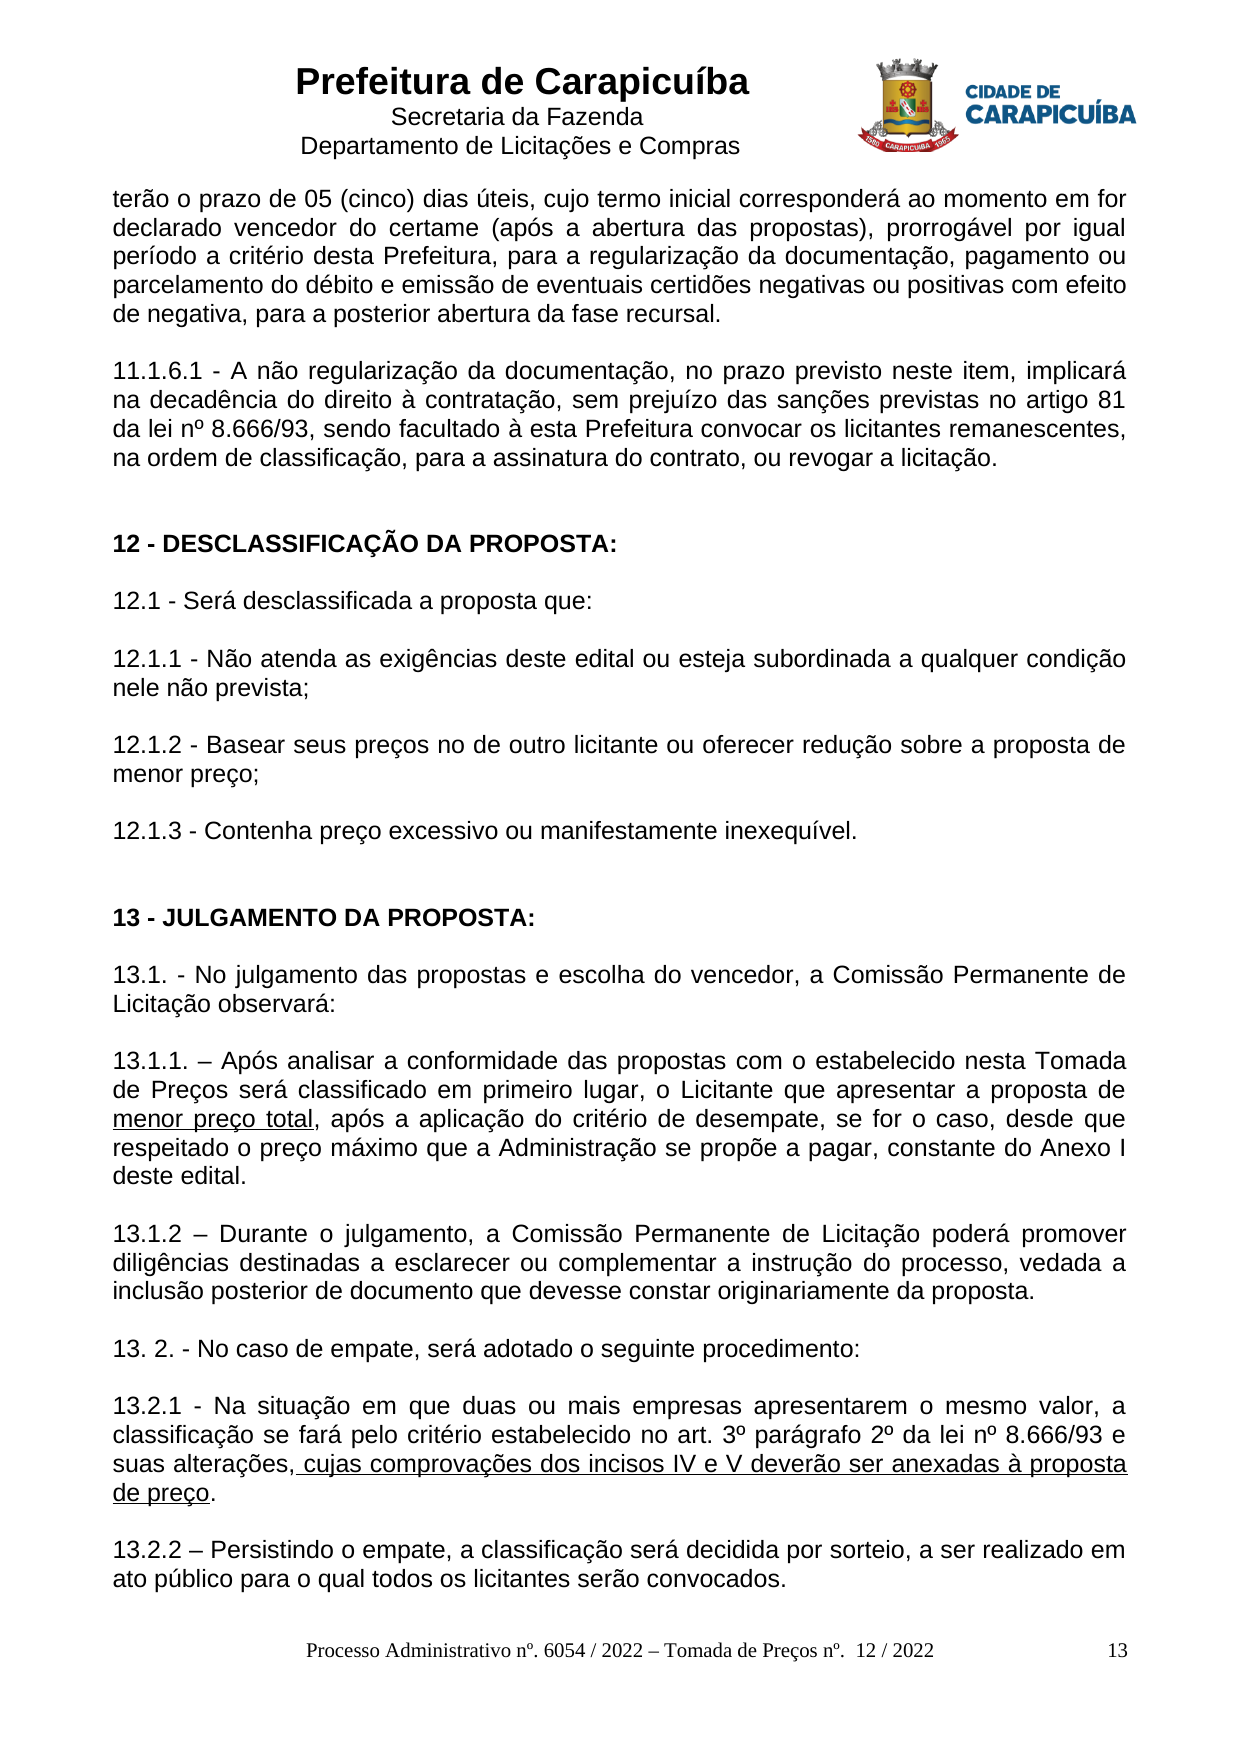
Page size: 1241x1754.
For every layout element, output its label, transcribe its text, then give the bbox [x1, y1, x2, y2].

picture [857, 57, 1139, 152]
text 13.1. - No julgamento das propostas e escolha do vencedor, a Comissão Permanente de Licitação observará: [112, 960, 1128, 1017]
text 12 - DESCLASSIFICAÇÃO DA PROPOSTA: [112, 529, 1128, 557]
text 12.1.3 - Contenha preço excessivo ou manifestamente inexequível. [112, 816, 1128, 845]
text 13.2.1 - Na situação em que duas ou mais empresas apresentarem o mesmo valor, a classificação se fará pelo critério estabelecido no art. 3º parágrafo 2º da lei nº 8.666/93 e suas alterações, cujas comprovações dos incisos IV e V deverão ser anexadas à proposta de preço. [112, 1391, 1128, 1506]
text 13 - JULGAMENTO DA PROPOSTA: [112, 902, 1128, 931]
text 12.1.2 - Basear seus preços no de outro licitante ou oferecer redução sobre a proposta de menor preço; [112, 730, 1128, 787]
text 12.1 - Será desclassificada a proposta que: [112, 586, 1128, 615]
text 11.1.6.1 - A não regularização da documentação, no prazo previsto neste item, implicará na decadência do direito à contratação, sem prejuízo das sanções previstas no artigo 81 da lei nº 8.666/93, sendo facultado à esta Prefeitura convocar os licitantes remanescentes, na ordem de classificação, para a assinatura do contrato, ou revogar a licitação. [112, 356, 1128, 471]
text 13.2.2 – Persistindo o empate, a classificação será decidida por sorteio, a ser realizado em ato público para o qual todos os licitantes serão convocados. [112, 1535, 1128, 1592]
text 13.1.1. – Após analisar a conformidade das propostas com o estabelecido nesta Tomada de Preços será classificado em primeiro lugar, o Licitante que apresentar a proposta de menor preço total, após a aplicação do critério de desempate, se for o caso, desde que respeitado o preço máximo que a Administração se propõe a pagar, constante do Anexo I deste edital. [112, 1046, 1128, 1190]
text 13.1.2 – Durante o julgamento, a Comissão Permanente de Licitação poderá promover diligências destinadas a esclarecer ou complementar a instrução do processo, vedada a inclusão posterior de documento que devesse constar originariamente da proposta. [112, 1219, 1128, 1305]
text 12.1.1 - Não atenda as exigências deste edital ou esteja subordinada a qualquer condição nele não prevista; [112, 644, 1128, 701]
text 13. 2. - No caso de empate, será adotado o seguinte procedimento: [112, 1334, 1128, 1362]
